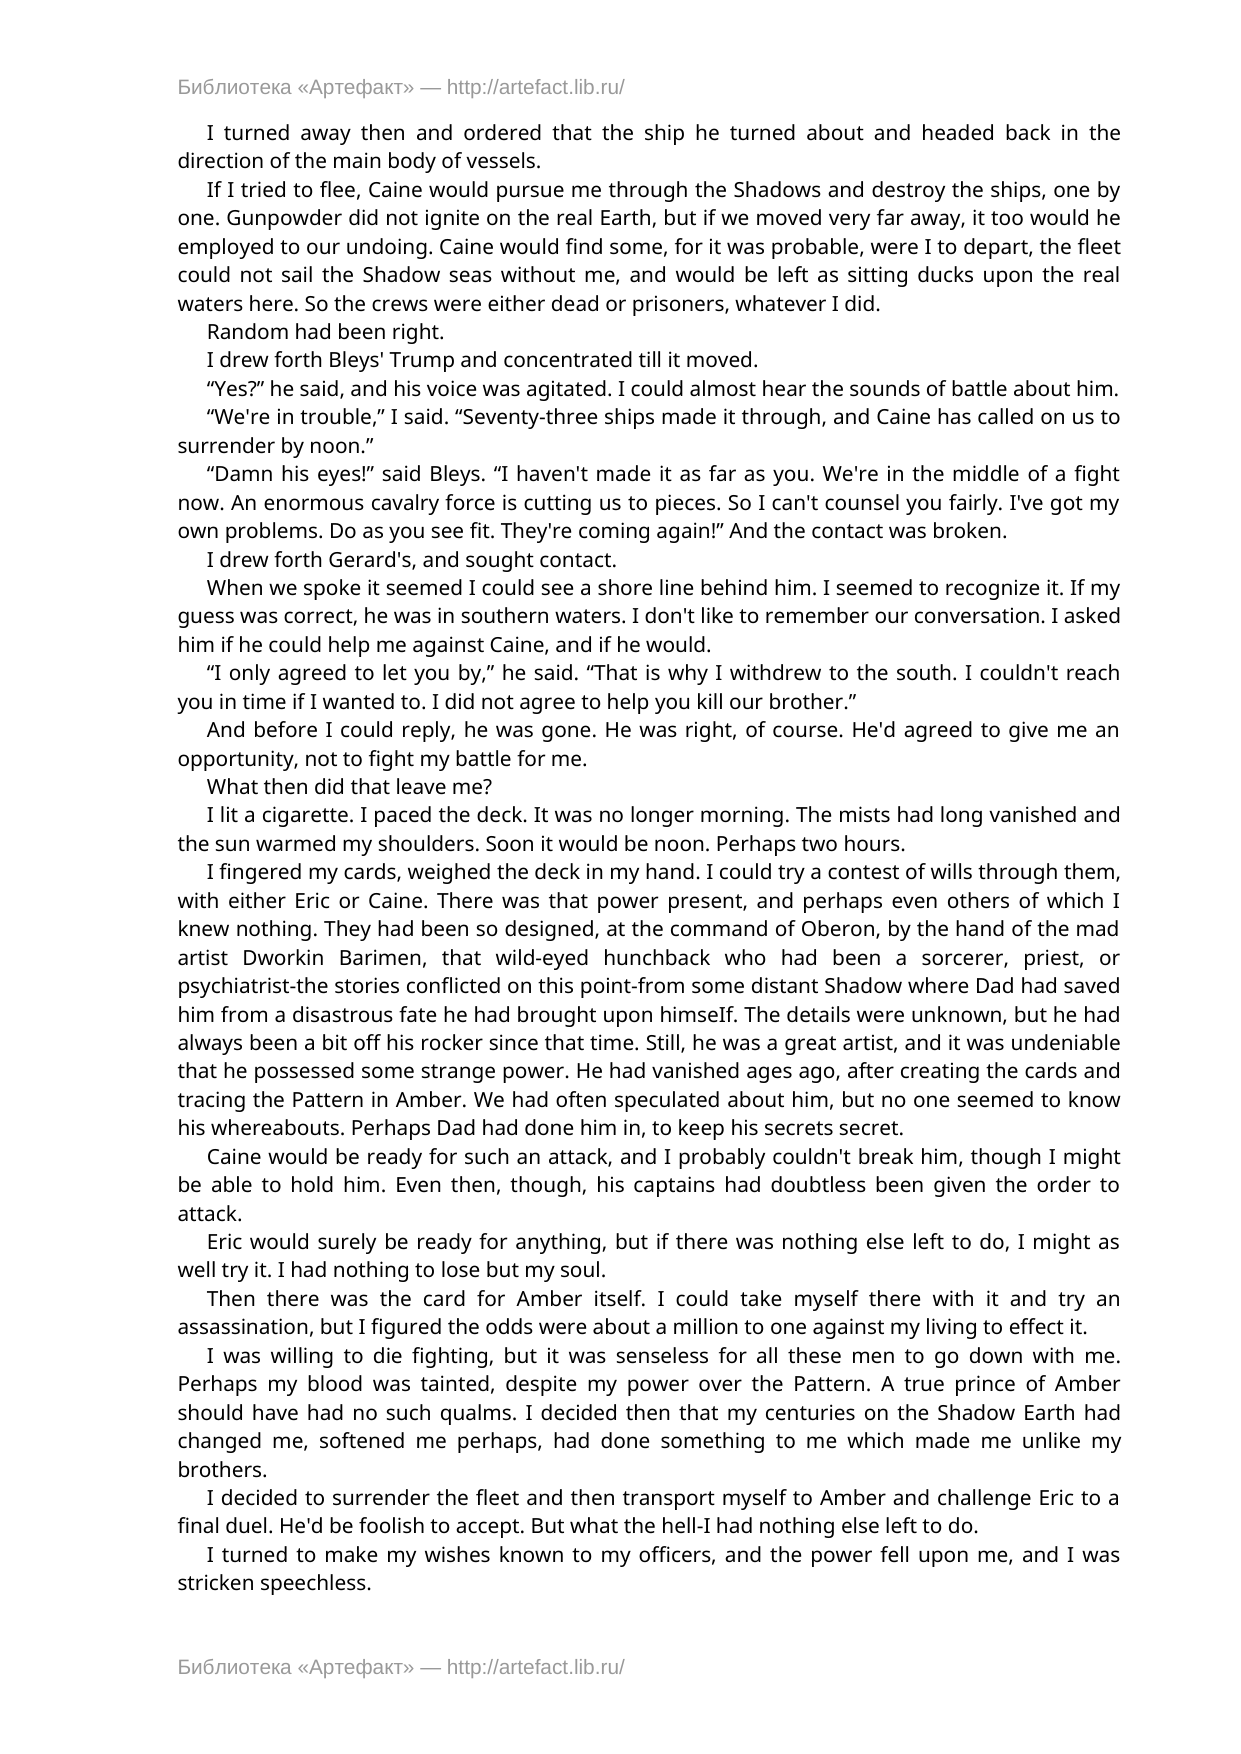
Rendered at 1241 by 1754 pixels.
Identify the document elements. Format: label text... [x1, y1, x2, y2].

text “Yes?” he said, and his voice was agitated. I could almost hear the sounds of battle about him. [177, 374, 1122, 402]
text I drew forth Gerard's, and sought contact. [177, 545, 1122, 573]
text I drew forth Bleys' Trump and concentrated till it moved. [177, 346, 1122, 374]
text “Damn his eyes!” said Bleys. “I haven't made it as far as you. We're in the middle of a fight now. An enormous cavalry force is cutting us to pieces. So I can't counsel you fairly. I've got my own problems. Do as you see fit. They're coming again!” And the contact was broken. [177, 459, 1122, 545]
text I turned to make my wishes known to my officers, and the power fell upon me, and I was stricken speechless. [177, 1540, 1122, 1597]
text I decided to surrender the fleet and then transport myself to Amber and challenge Eric to a final duel. He'd be foolish to accept. But what the hell-I had nothing else left to do. [177, 1483, 1122, 1540]
text I lit a cigarette. I paced the deck. It was no longer morning. The mists had long vanished and the sun warmed my shoulders. Soon it would be noon. Perhaps two hours. [177, 801, 1122, 857]
text I turned away then and ordered that the ship he turned about and headed back in the direction of the main body of vessels. [177, 118, 1122, 175]
text If I tried to flee, Caine would pursue me through the Shadows and destroy the ships, one by one. Gunpowder did not ignite on the real Earth, but if we moved very far away, it too would he employed to our undoing. Caine would find some, for it was probable, were I to depart, the fleet could not sail the Shadow seas without me, and would be left as sitting ducks upon the real waters here. So the crews were either dead or prisoners, whatever I did. [177, 175, 1122, 317]
text “We're in trouble,” I said. “Seventy-three ships made it through, and Caine has called on us to surrender by noon.” [177, 402, 1122, 459]
text And before I could reply, he was gone. He was right, of course. He'd agreed to give me an opportunity, not to fight my battle for me. [177, 715, 1122, 772]
text I fingered my cards, weighed the deck in my hand. I could try a contest of wills through them, with either Eric or Caine. There was that power present, and perhaps even others of which I knew nothing. They had been so designed, at the command of Oberon, by the hand of the mad artist Dworkin Barimen, that wild-eyed hunchback who had been a sorcerer, priest, or psychiatrist-the stories conflicted on this point-from some distant Shadow where Dad had saved him from a disastrous fate he had brought upon himseIf. The details were unknown, but he had always been a bit off his rocker since that time. Still, he was a great artist, and it was undeniable that he possessed some strange power. He had vanished ages ago, after creating the cards and tracing the Pattern in Amber. We had often speculated about him, but no one seemed to know his whereabouts. Perhaps Dad had done him in, to keep his secrets secret. [177, 857, 1122, 1142]
text Eric would surely be ready for anything, but if there was nothing else left to do, I might as well try it. I had nothing to lose but my soul. [177, 1227, 1122, 1284]
text Caine would be ready for such an attack, and I probably couldn't break him, though I might be able to hold him. Even then, though, his captains had doubtless been given the order to attack. [177, 1142, 1122, 1227]
text Then there was the card for Amber itself. I could take myself there with it and try an assassination, but I figured the odds were about a million to one against my living to effect it. [177, 1284, 1122, 1341]
text When we spoke it seemed I could see a shore line behind him. I seemed to recognize it. If my guess was correct, he was in southern waters. I don't like to remember our conversation. I asked him if he could help me against Caine, and if he would. [177, 573, 1122, 658]
text What then did that leave me? [177, 772, 1122, 801]
text Random had been right. [177, 317, 1122, 346]
text I was willing to die fighting, but it was senseless for all these men to go down with me. Perhaps my blood was tainted, despite my power over the Pattern. A true prince of Amber should have had no such qualms. I decided then that my centuries on the Shadow Earth had changed me, softened me perhaps, had done something to me which made me unlike my brothers. [177, 1341, 1122, 1483]
text “I only agreed to let you by,” he said. “That is why I withdrew to the south. I couldn't reach you in time if I wanted to. I did not agree to help you kill our brother.” [177, 658, 1122, 715]
